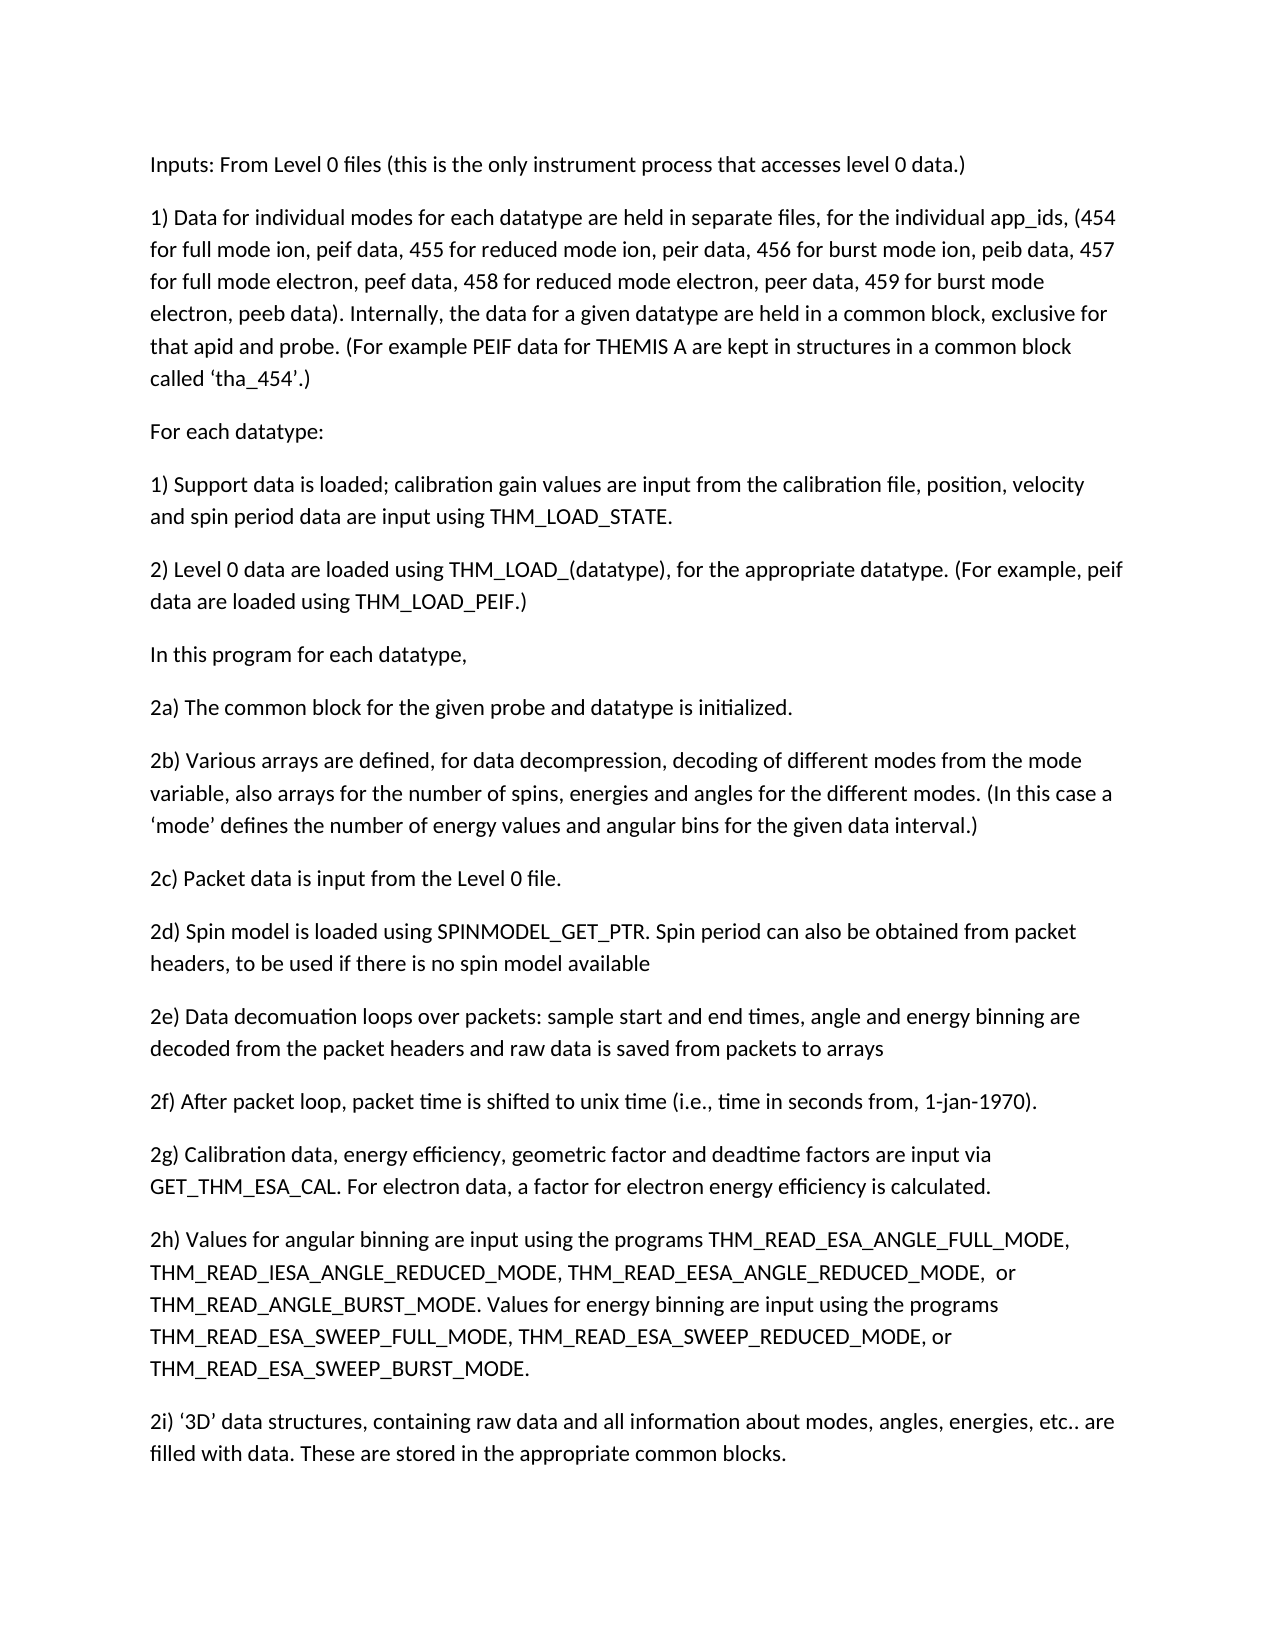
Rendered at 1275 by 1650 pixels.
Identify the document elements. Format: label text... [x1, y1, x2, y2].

text In this program for each datatype, [150, 640, 1125, 668]
text Inputs: From Level 0 files (this is the only instrument process that accesses level 0 data.) [150, 150, 1125, 178]
text 2d) Spin model is loaded using SPINMODEL_GET_PTR. Spin period can also be obtained from packet headers, to be used if there is no spin model available [150, 917, 1125, 977]
text 2c) Packet data is input from the Level 0 file. [150, 864, 1125, 892]
text 2e) Data decomuation loops over packets: sample start and end times, angle and energy binning are decoded from the packet headers and raw data is saved from packets to arrays [150, 1002, 1125, 1062]
text 2i) ‘3D’ data structures, containing raw data and all information about modes, angles, energies, etc.. are filled with data. These are stored in the appropriate common blocks. [150, 1407, 1125, 1467]
text 2) Level 0 data are loaded using THM_LOAD_(datatype), for the appropriate datatype. (For example, peif data are loaded using THM_LOAD_PEIF.) [150, 555, 1125, 615]
text 2g) Calibration data, energy efficiency, geometric factor and deadtime factors are input via GET_THM_ESA_CAL. For electron data, a factor for electron energy efficiency is calculated. [150, 1140, 1125, 1201]
text 2h) Values for angular binning are input using the programs THM_READ_ESA_ANGLE_FULL_MODE, THM_READ_IESA_ANGLE_REDUCED_MODE, THM_READ_EESA_ANGLE_REDUCED_MODE, or THM_READ_ANGLE_BURST_MODE. Values for energy binning are input using the programs THM_READ_ESA_SWEEP_FULL_MODE, THM_READ_ESA_SWEEP_REDUCED_MODE, or THM_READ_ESA_SWEEP_BURST_MODE. [150, 1226, 1125, 1382]
text 2b) Various arrays are defined, for data decompression, decoding of different modes from the mode variable, also arrays for the number of spins, energies and angles for the different modes. (In this case a ‘mode’ defines the number of energy values and angular bins for the given data interval.) [150, 746, 1125, 839]
text 1) Data for individual modes for each datatype are held in separate files, for the individual app_ids, (454 for full mode ion, peif data, 455 for reduced mode ion, peir data, 456 for burst mode ion, peib data, 457 for full mode electron, peef data, 458 for reduced mode electron, peer data, 459 for burst mode electron, peeb data). Internally, the data for a given datatype are held in a common block, exclusive for that apid and probe. (For example PEIF data for THEMIS A are kept in structures in a common block called ‘tha_454’.) [150, 203, 1125, 392]
text 2a) The common block for the given probe and datatype is initialized. [150, 693, 1125, 721]
text For each datatype: [150, 417, 1125, 445]
text 2f) After packet loop, packet time is shifted to unix time (i.e., time in seconds from, 1-jan-1970). [150, 1087, 1125, 1115]
text 1) Support data is loaded; calibration gain values are input from the calibration file, position, velocity and spin period data are input using THM_LOAD_STATE. [150, 470, 1125, 530]
